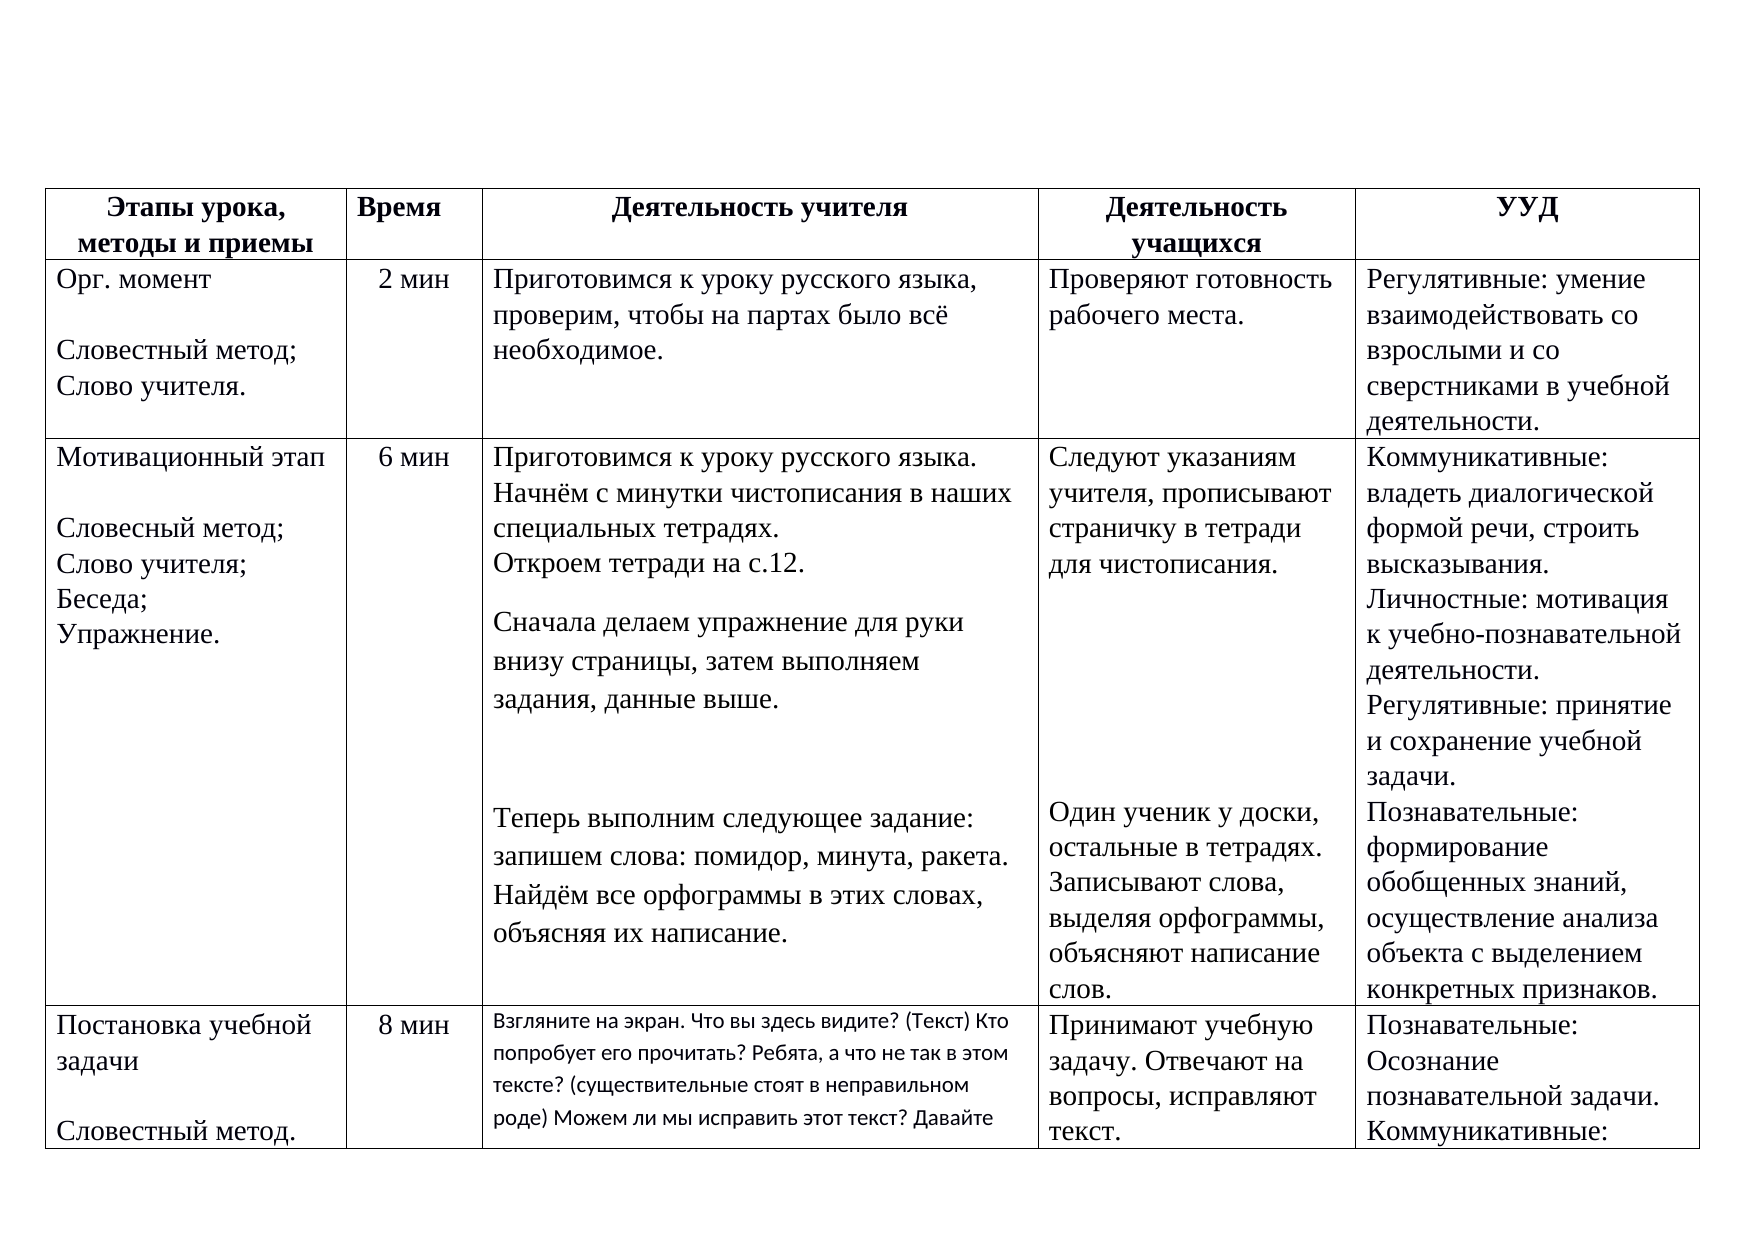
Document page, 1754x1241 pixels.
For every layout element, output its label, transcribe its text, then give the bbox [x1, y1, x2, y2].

table_header Деятельность учителя [483, 189, 1038, 259]
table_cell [46, 1006, 346, 1148]
table_cell Регулятивные: умение взаимодействовать со взрослыми и со сверстниками в учебной деятельности. [1356, 260, 1699, 437]
table_cell Приготовимся к уроку русского языка. Начнём с минутки чистописания в наших специальных тетрадях. Откроем тетради на с.12. Сначала делаем упражнение для руки внизу страницы, затем выполняем задания, данные выше. Теперь выполним следующее задание: запишем слова: помидор, минута, ракета. Найдём все орфограммы в этих словах, объясняя их написание. [483, 439, 1038, 1005]
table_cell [483, 1006, 1038, 1148]
table_header Этапы урока, методы и приемы [46, 189, 346, 259]
table_cell Коммуникативные: владеть диалогической формой речи, строить высказывания. Личностные: мотивация к учебно-познавательной деятельности. Регулятивные: принятие и сохранение учебной задачи. Познавательные: формирование обобщенных знаний, осуществление анализа объекта с выделением конкретных признаков. [1356, 439, 1699, 1005]
table_cell Мотивационный этап Словесный метод; Слово учителя; Беседа; Упражнение. [46, 439, 346, 1005]
table_cell Проверяют готовность рабочего места. [1039, 260, 1355, 437]
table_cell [1356, 1006, 1699, 1148]
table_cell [1039, 1006, 1355, 1148]
table_header Время [347, 189, 482, 259]
table_cell Приготовимся к уроку русского языка, проверим, чтобы на партах было всё необходимое. [483, 260, 1038, 437]
table_cell 6 мин [347, 439, 482, 1005]
table_cell 8 мин [347, 1006, 482, 1148]
table_header Деятельность учащихся [1039, 189, 1355, 259]
table_cell Орг. момент Словестный метод; Слово учителя. [46, 260, 346, 437]
table_header УУД [1356, 189, 1699, 259]
table_cell 2 мин [347, 260, 482, 437]
table_cell Следуют указаниям учителя, прописывают страничку в тетради для чистописания. Один ученик у доски, остальные в тетрадях. Записывают слова, выделяя орфограммы, объясняют написание слов. [1039, 439, 1355, 1005]
